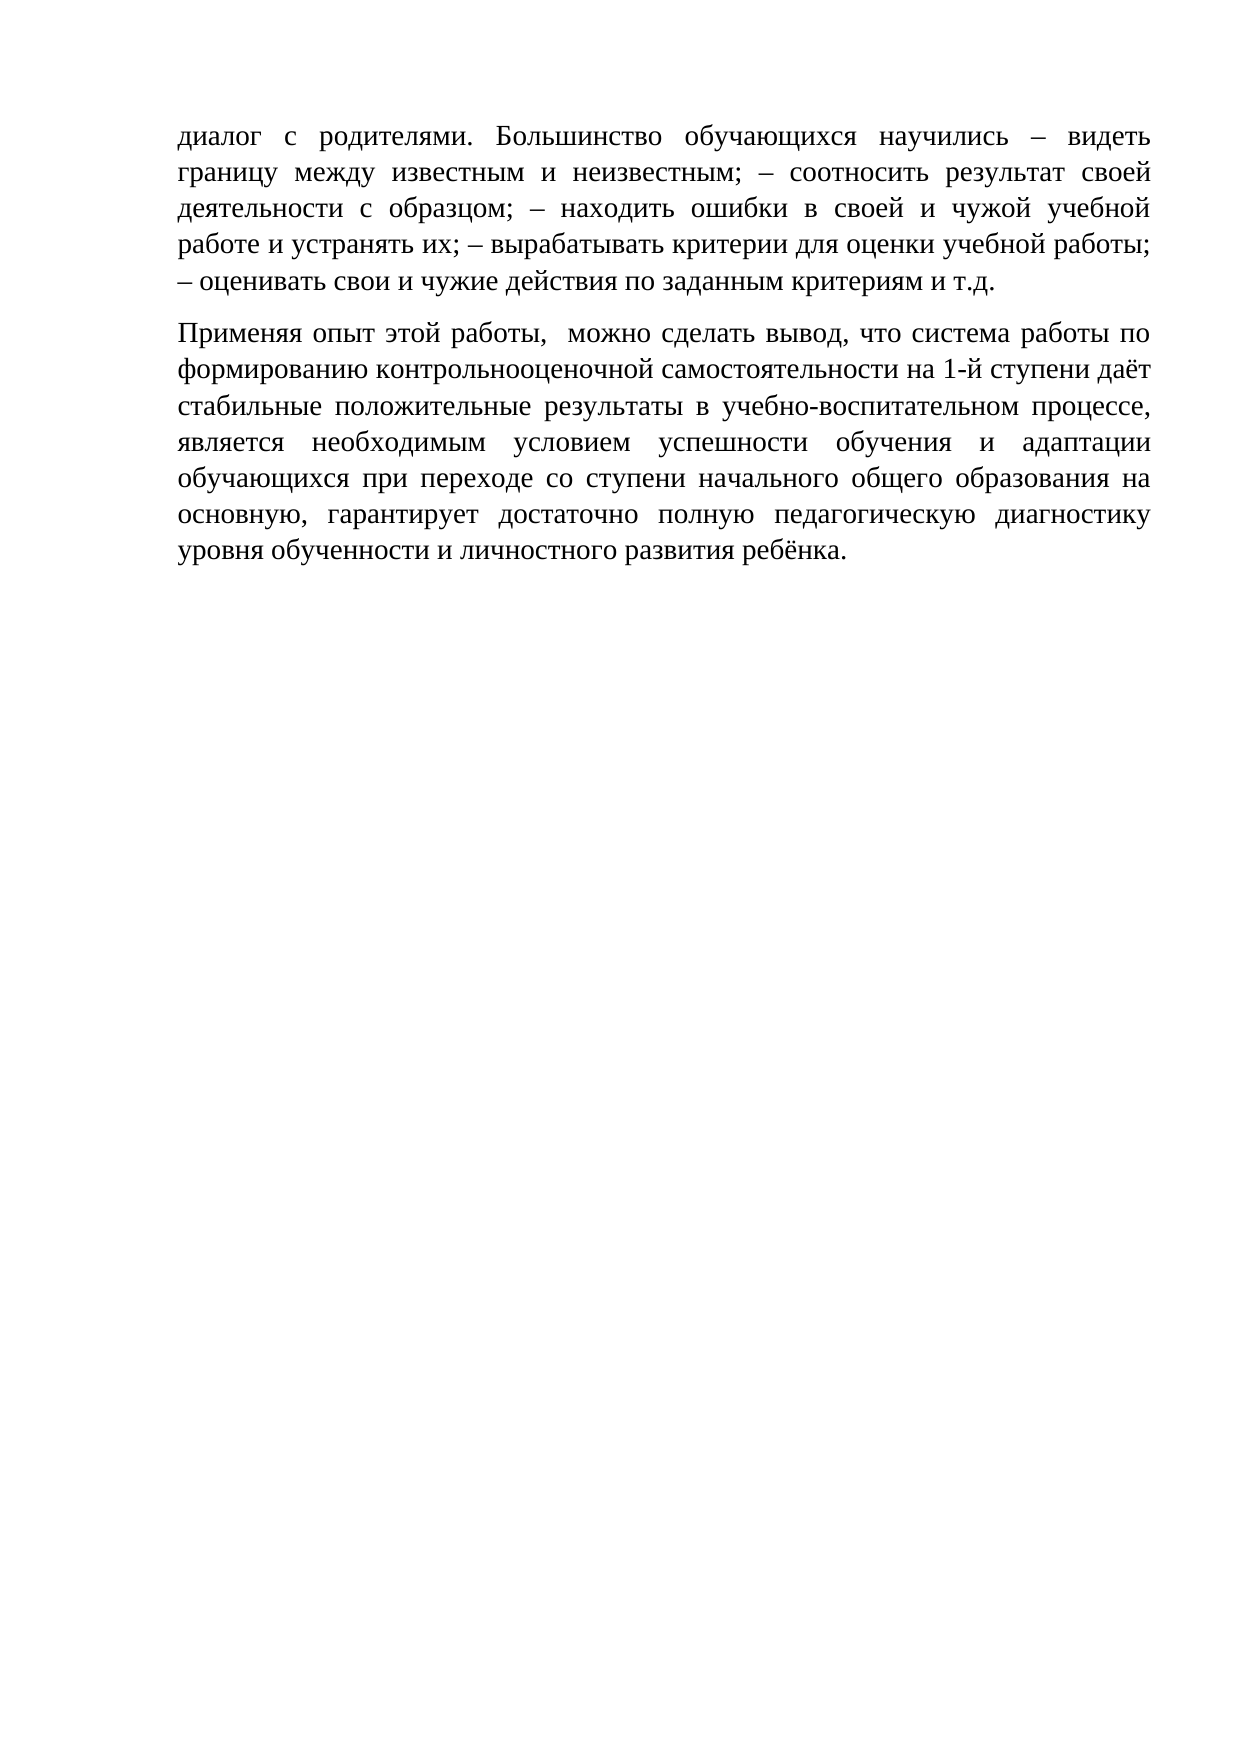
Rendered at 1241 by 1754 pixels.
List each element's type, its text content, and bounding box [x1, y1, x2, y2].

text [177, 118, 1152, 296]
text Применяя опыт этой работы, можно сделать вывод, что система работы по формированию контрольнооценочной самостоятельности на 1-й ступени даёт стабильные положительные результаты в учебно-воспитательном процессе, является необходимым условием успешности обучения и адаптации обучающихся при переходе со ступени начального общего образования на основную, гарантирует достаточно полную педагогическую диагностику уровня обученности и личностного развития ребёнка. [177, 316, 1152, 566]
